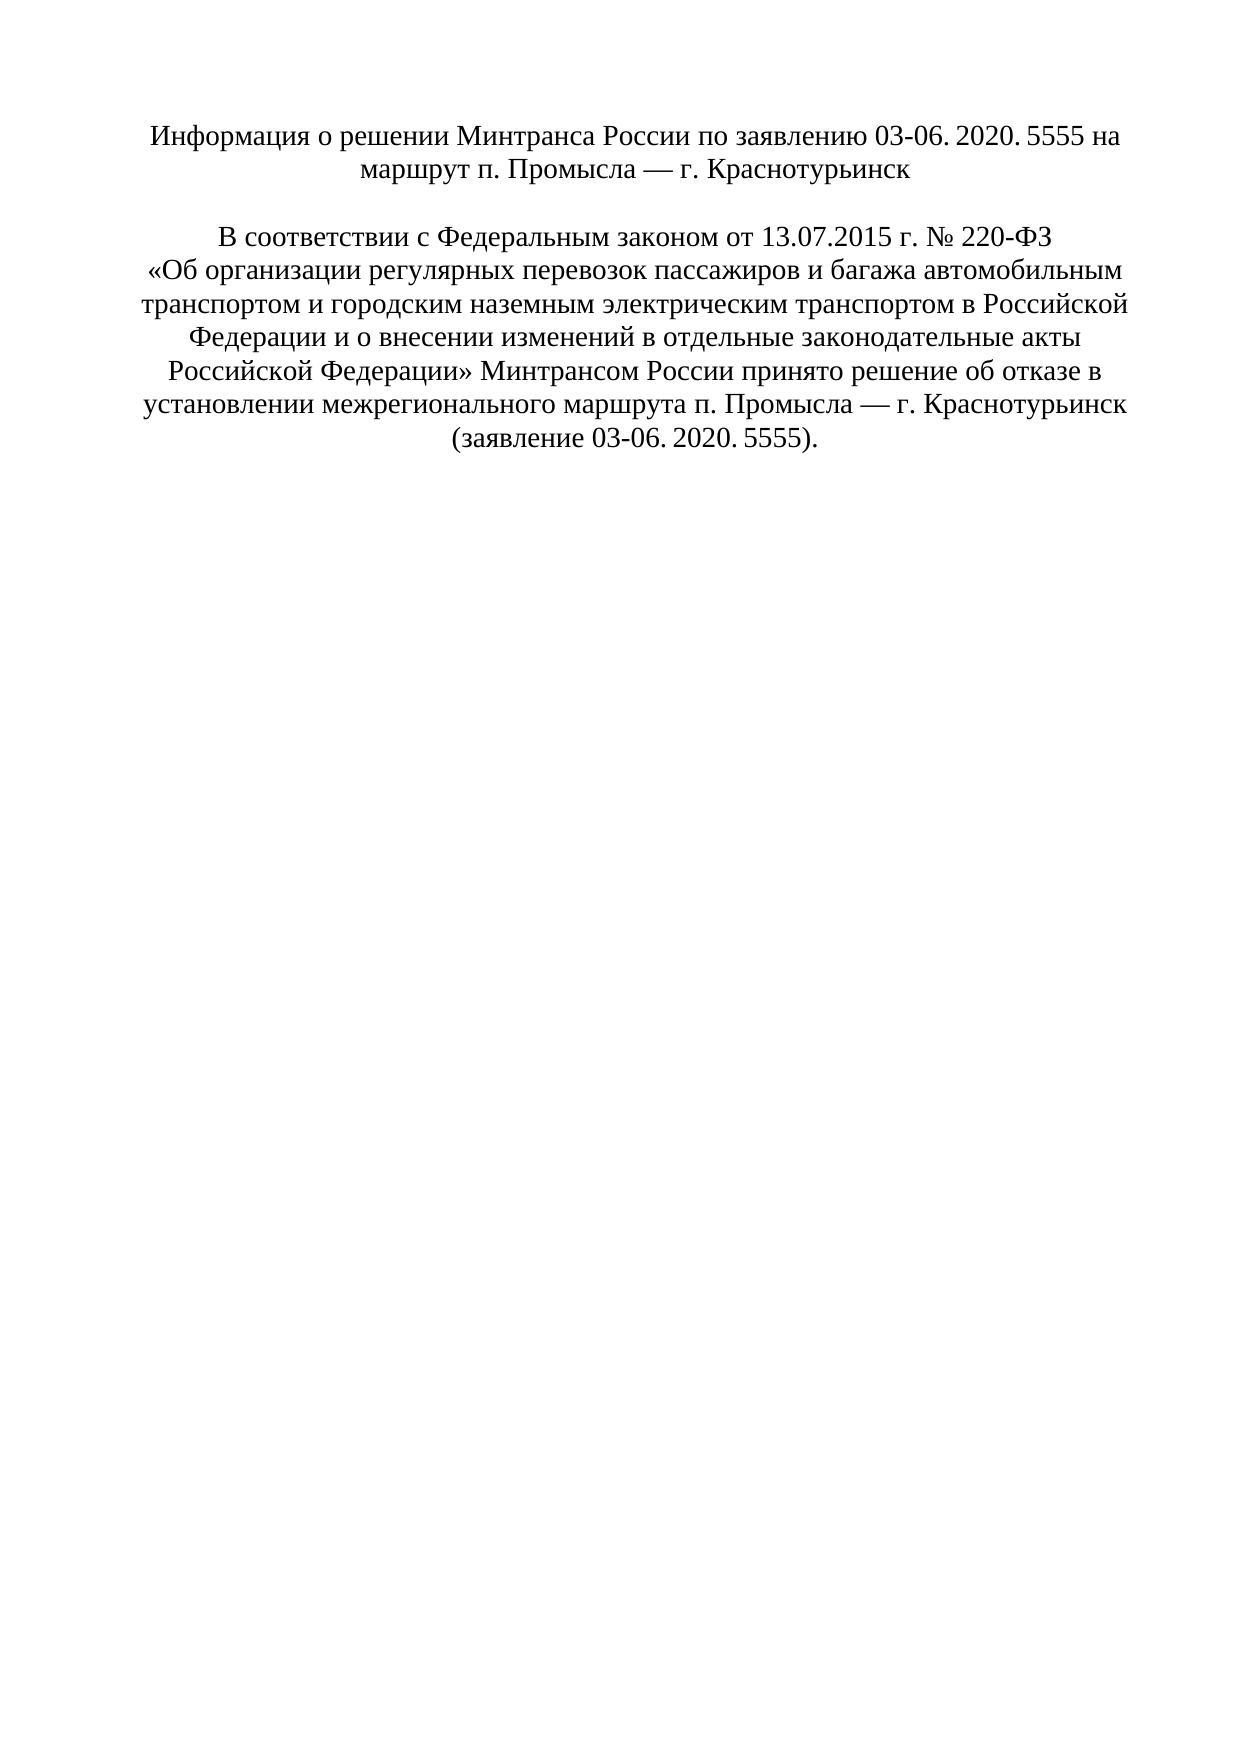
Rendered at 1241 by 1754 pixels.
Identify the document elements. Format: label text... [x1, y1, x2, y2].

text Информация о решении Минтранса России по заявлению 03-06. 2020. 5555 на маршрут п. Промысла — г. Краснотурьинск [118, 118, 1152, 185]
text В соответствии с Федеральным законом от 13.07.2015 г. № 220-ФЗ «Об организации регулярных перевозок пассажиров и багажа автомобильным транспортом и городским наземным электрическим транспортом в Российской Федерации и о внесении изменений в отдельные законодательные акты Российской Федерации» Минтрансом России принято решение об отказе в установлении межрегионального маршрута п. Промысла — г. Краснотурьинск (заявление 03-06. 2020. 5555). [118, 219, 1152, 453]
